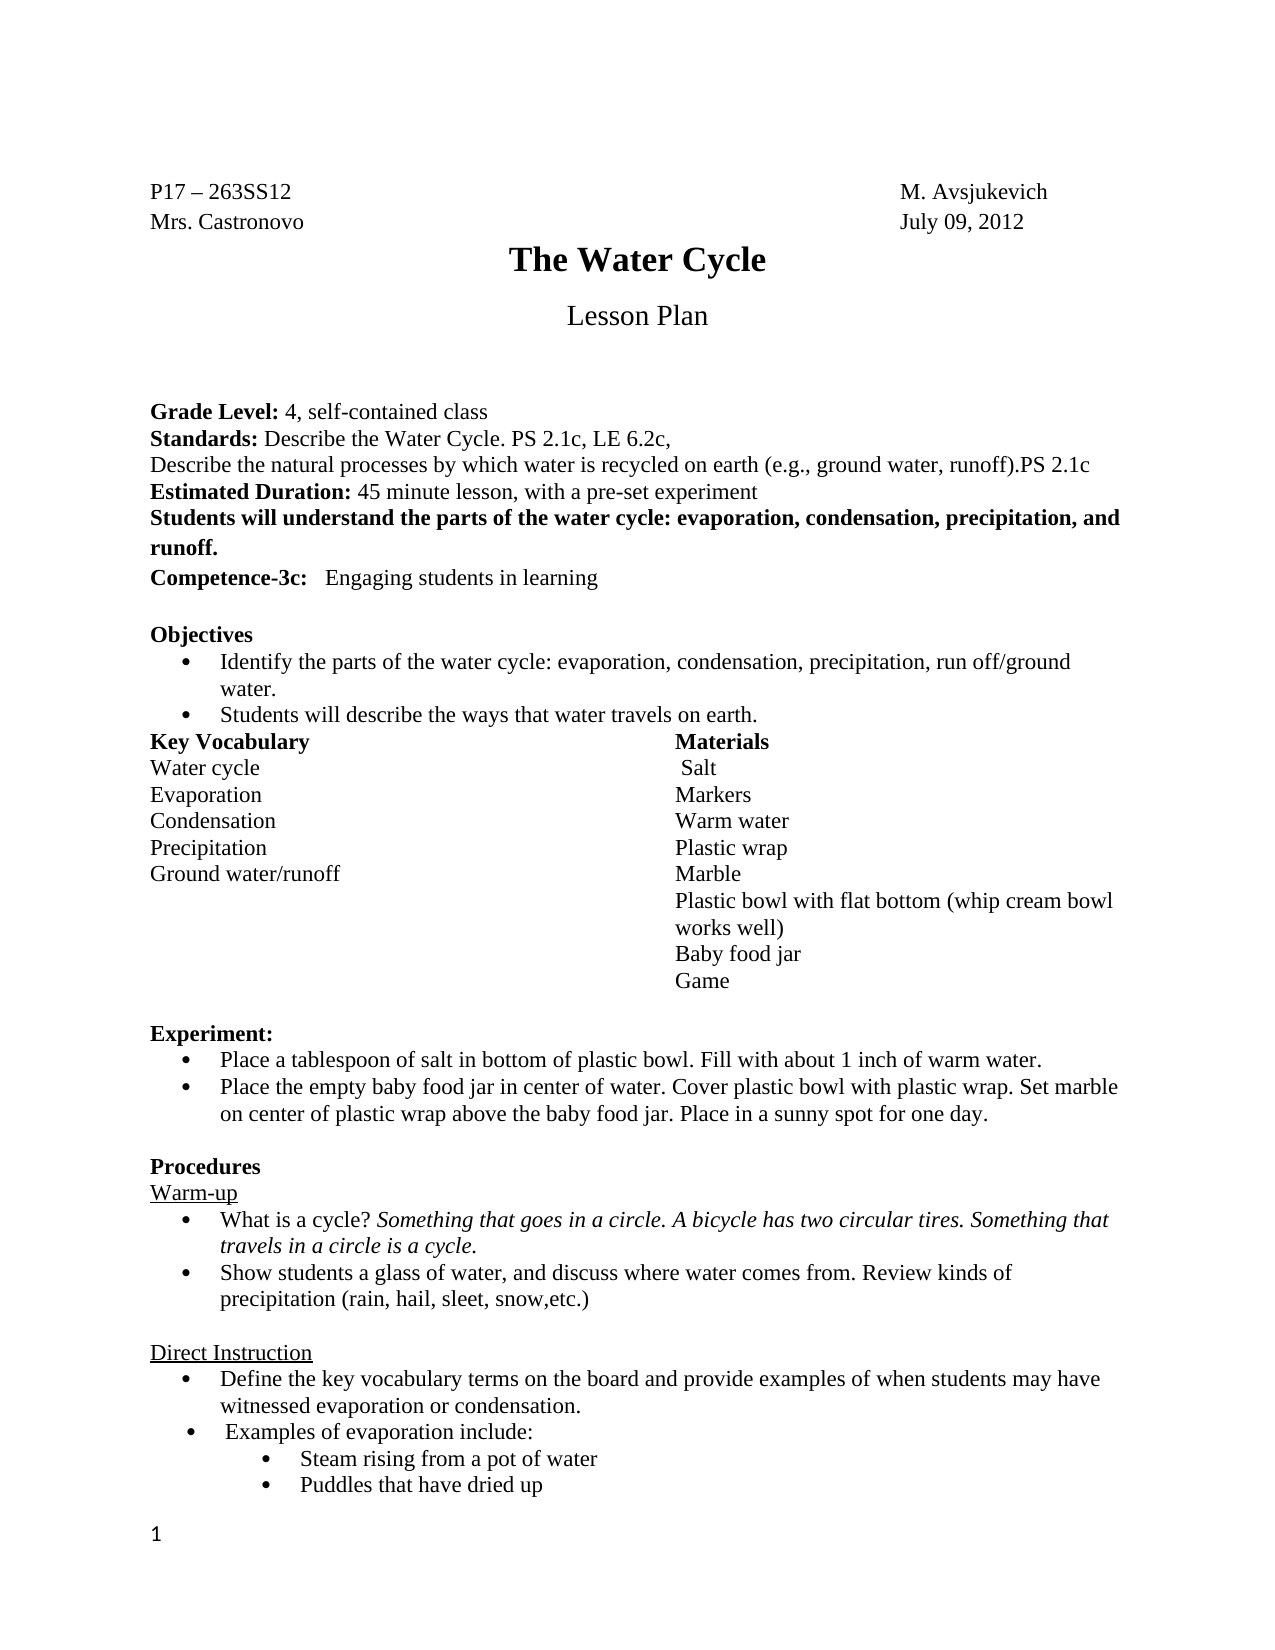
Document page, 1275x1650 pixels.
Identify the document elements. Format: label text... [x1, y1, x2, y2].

text Warm-up [150, 1179, 1125, 1206]
text P17 – 263SS12 M. Avsjukevich [150, 178, 1125, 204]
text Baby food jar [675, 940, 1125, 967]
list Identify the parts of the water cycle: evaporation, condensation, precipitation, run off/ground water. [182, 648, 1125, 701]
text Mrs. Castronovo July 09, 2012 [150, 208, 1125, 234]
list Steam rising from a pot of water [262, 1445, 1125, 1471]
text Marble [675, 860, 1125, 887]
list Puddles that have dried up [262, 1471, 1125, 1498]
text Lesson Plan [150, 298, 1125, 331]
text The Water Cycle [150, 238, 1125, 279]
text Salt [675, 754, 1125, 781]
list Show students a glass of water, and discuss where water comes from. Review kinds of precipitation (rain, hail, sleet, snow,etc.) [182, 1259, 1125, 1312]
list Place a tablespoon of salt in bottom of plastic bowl. Fill with about 1 inch of warm water. [182, 1046, 1125, 1073]
text Plastic bowl with flat bottom (whip cream bowl works well) [675, 887, 1125, 940]
text Water cycle [150, 754, 600, 781]
text Grade Level: 4, self-contained class [150, 398, 1125, 425]
text Condensation [150, 807, 600, 834]
text Experiment: [150, 1020, 1125, 1046]
text Standards: Describe the Water Cycle. PS 2.1c, LE 6.2c, [150, 425, 1125, 451]
list Define the key vocabulary terms on the board and provide examples of when students may have witnessed evaporation or condensation. [182, 1365, 1125, 1418]
text Warm water [675, 807, 1125, 834]
text Describe the natural processes by which water is recycled on earth (e.g., ground water, runoff).PS 2.1c [150, 451, 1125, 477]
text Estimated Duration: 45 minute lesson, with a pre-set experiment [150, 477, 1125, 504]
text Direct Instruction [150, 1338, 1125, 1365]
text Markers [675, 781, 1125, 807]
list Examples of evaporation include: [187, 1418, 1125, 1445]
text Materials [675, 727, 1125, 754]
text Procedures [150, 1152, 1125, 1179]
text Evaporation [150, 781, 600, 807]
text Game [675, 967, 1125, 993]
text Ground water/runoff [150, 860, 600, 887]
text Precipitation [150, 834, 600, 860]
list Students will describe the ways that water travels on earth. [182, 701, 1125, 727]
text Plastic wrap [675, 834, 1125, 860]
text Objectives [150, 621, 1125, 648]
text Students will understand the parts of the water cycle: evaporation, condensation, precipitation, and runoff. [150, 504, 1125, 561]
list What is a cycle? Something that goes in a circle. A bicycle has two circular tires. Something that travels in a circle is a cycle. [182, 1206, 1125, 1259]
list Place the empty baby food jar in center of water. Cover plastic bowl with plastic wrap. Set marble on center of plastic wrap above the baby food jar. Place in a sunny spot for one day. [182, 1073, 1125, 1126]
text Competence-3c: Engaging students in learning [150, 564, 1125, 591]
text Key Vocabulary [150, 727, 600, 754]
